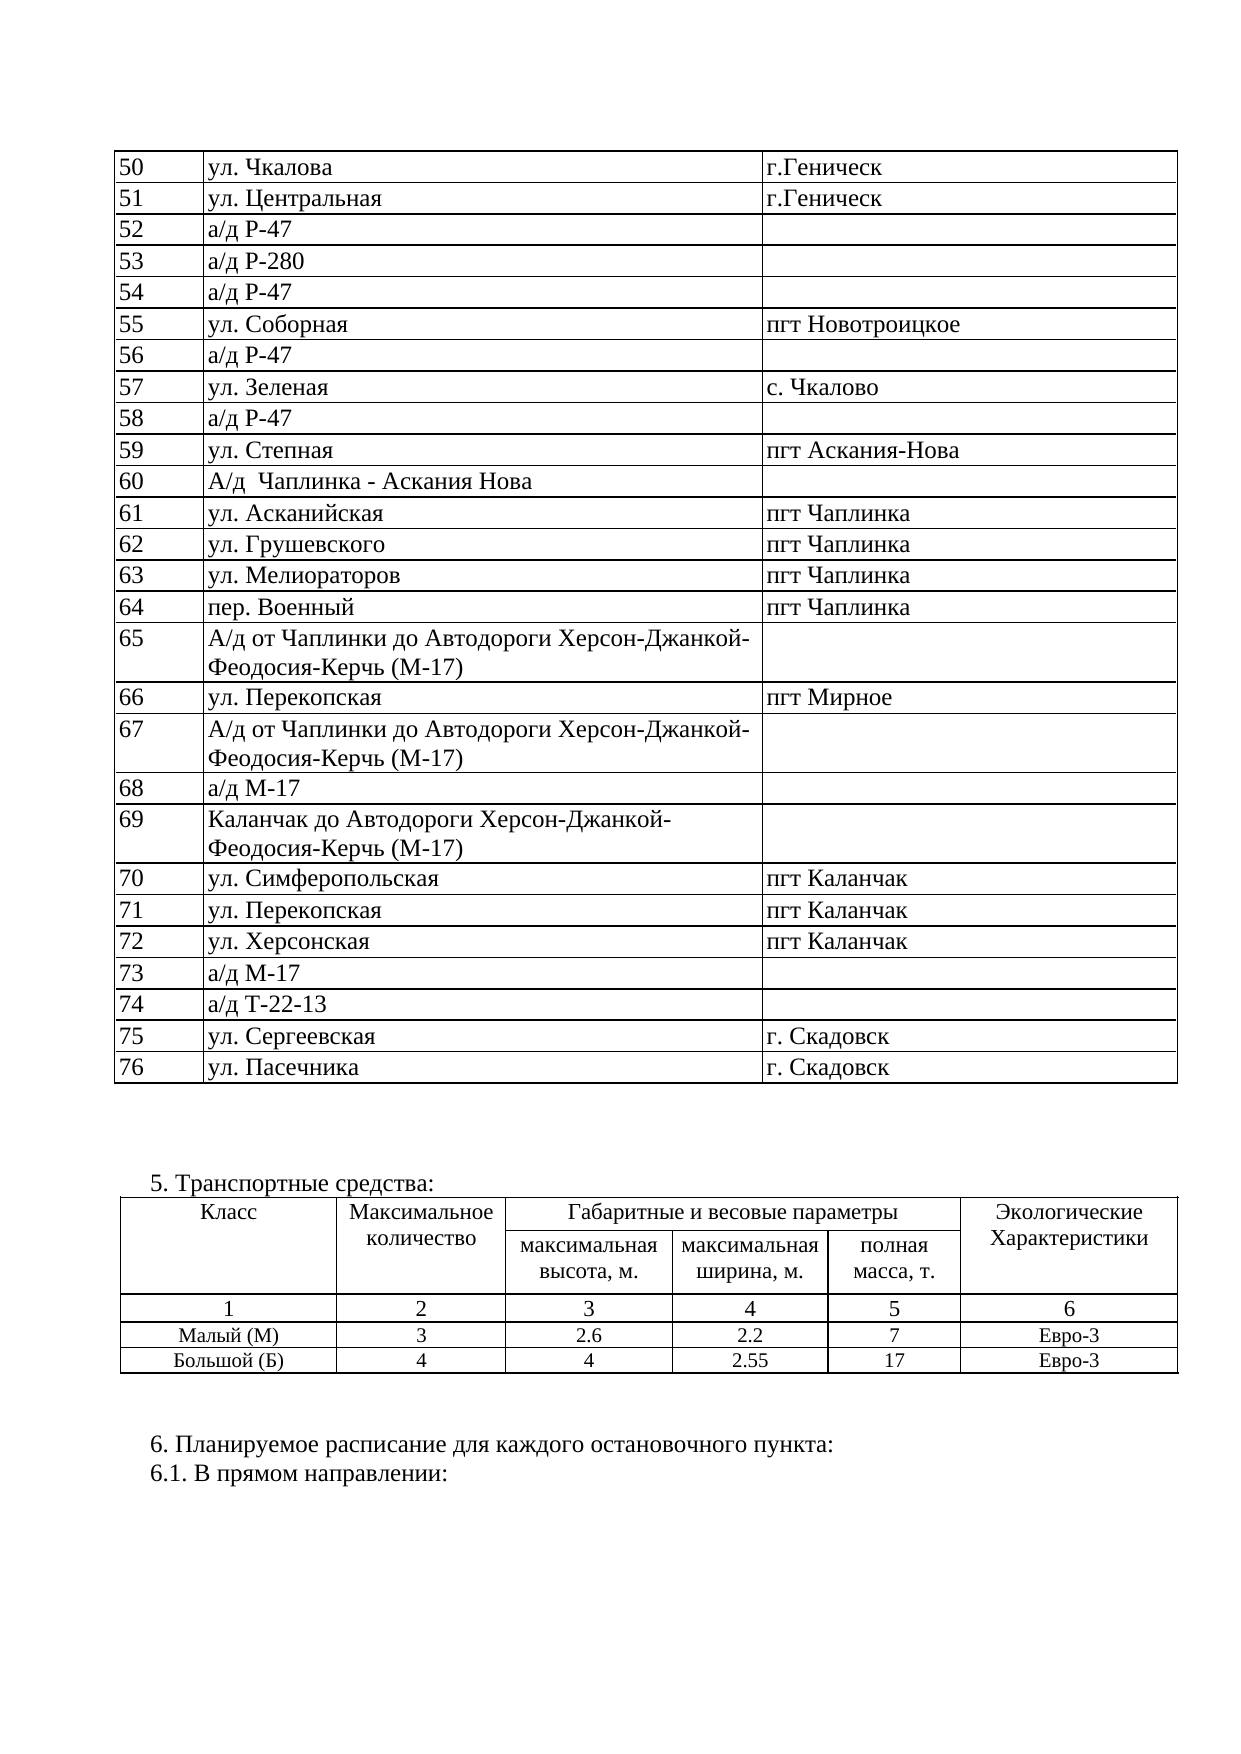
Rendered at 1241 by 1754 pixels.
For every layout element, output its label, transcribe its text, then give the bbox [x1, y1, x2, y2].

table_cell ул. Симферопольская [204, 864, 762, 893]
table_cell 5 [829, 1295, 960, 1321]
table_cell пгт Каланчак [763, 862, 1177, 893]
table_cell ул. Центральная [204, 183, 762, 213]
table_cell 7 [829, 1323, 960, 1347]
table_cell максимальная высота, м. [506, 1231, 672, 1293]
table_cell пгт Чаплинка [763, 496, 1177, 527]
table_header Экологические Характеристики [961, 1198, 1177, 1293]
table_cell ул. Зеленая [204, 372, 762, 402]
table_cell 2.6 [506, 1323, 672, 1347]
table_cell а/д М-17 [204, 958, 762, 988]
table_cell 3 [506, 1295, 672, 1321]
table_cell 50 [115, 152, 203, 181]
table_cell 3 [337, 1323, 505, 1347]
table_cell 6 [961, 1295, 1177, 1321]
table_cell пгт Мирное [763, 681, 1177, 712]
table_cell 63 [115, 560, 203, 590]
table_cell а/д Р-47 [204, 277, 762, 307]
table_cell 2.2 [673, 1323, 827, 1347]
table_cell ул. Степная [204, 435, 762, 464]
table_cell пер. Военный [204, 592, 762, 622]
table_cell ул. Асканийская [204, 498, 762, 527]
table_cell 1 [121, 1295, 336, 1321]
table_cell А/д Чаплинка - Аскания Нова [204, 466, 762, 496]
table_cell 65 [115, 623, 203, 681]
table_cell 73 [115, 958, 203, 988]
table_cell г. Скадовск [763, 1019, 1177, 1051]
table_cell 62 [115, 529, 203, 559]
table_cell [763, 213, 1177, 244]
table_cell Евро-3 [961, 1348, 1177, 1372]
table_cell полная масса, т. [829, 1231, 960, 1293]
table_cell [763, 276, 1177, 307]
table_cell 72 [115, 926, 203, 956]
table_cell 56 [115, 340, 203, 370]
text 5. Транспортные средства: [150, 1168, 1090, 1196]
table_cell 60 [115, 466, 203, 496]
table_cell 68 [115, 773, 203, 803]
table_cell ул. Пасечника [204, 1052, 762, 1082]
table_cell А/д от Чаплинки до Автодороги Херсон-Джанкой-Феодосия-Керчь (М-17) [204, 623, 762, 681]
table_cell Малый (М) [121, 1323, 336, 1347]
table_cell 64 [115, 591, 203, 622]
table_cell ул. Перекопская [204, 895, 762, 925]
table_cell 4 [673, 1295, 827, 1321]
table_cell максимальная ширина, м. [673, 1231, 827, 1293]
table_cell Большой (Б) [121, 1348, 336, 1372]
table_cell а/д Р-47 [204, 403, 762, 433]
table_cell ул. Сергеевская [204, 1021, 762, 1051]
table_cell 66 [115, 682, 203, 712]
table_cell 57 [115, 371, 203, 402]
table_cell ул. Перекопская [204, 683, 762, 712]
table_cell 58 [115, 403, 203, 433]
table_cell [763, 956, 1177, 988]
table_cell 61 [115, 497, 203, 527]
table_cell пгт Аскания-Нова [763, 433, 1177, 464]
table_cell ул. Грушевского [204, 529, 762, 559]
table_cell [763, 713, 1177, 771]
table_cell Каланчак до Автодороги Херсон-Джанкой-Феодосия-Керчь (М-17) [204, 805, 762, 862]
table_cell а/д Р-47 [204, 340, 762, 370]
table_cell пгт Чаплинка [763, 528, 1177, 559]
table_header Максимальное количество [337, 1198, 505, 1293]
table_cell 76 [115, 1052, 203, 1082]
table_cell а/д Т-22-13 [204, 990, 762, 1019]
table_cell 2.55 [673, 1348, 827, 1372]
table_cell 2 [337, 1295, 505, 1321]
table_cell [763, 803, 1177, 862]
table_cell 51 [115, 183, 203, 213]
table_cell пгт Каланчак [763, 894, 1177, 925]
table_cell [763, 622, 1177, 681]
table_cell [763, 339, 1177, 370]
table_cell пгт Чаплинка [763, 559, 1177, 590]
text 6.1. В прямом направлении: [150, 1458, 1090, 1486]
table_cell 74 [115, 989, 203, 1019]
table_cell а/д Р-47 [204, 215, 762, 244]
table_cell ул. Херсонская [204, 927, 762, 956]
table_cell [763, 402, 1177, 433]
table_cell 53 [115, 245, 203, 276]
table_cell ул. Соборная [204, 309, 762, 339]
table_cell пгт Чаплинка [763, 590, 1177, 622]
table_cell [763, 771, 1177, 803]
table_cell 54 [115, 277, 203, 307]
table_cell 17 [829, 1348, 960, 1372]
table_cell ул. Чкалова [204, 152, 762, 181]
table_cell г.Геническ [763, 152, 1177, 181]
table_cell [763, 244, 1177, 276]
table_cell 4 [506, 1348, 672, 1372]
table_cell с. Чкалово [763, 370, 1177, 402]
table_cell [763, 988, 1177, 1019]
table_cell А/д от Чаплинки до Автодороги Херсон-Джанкой-Феодосия-Керчь (М-17) [204, 714, 762, 771]
table_cell пгт Новотроицкое [763, 307, 1177, 339]
table_cell 71 [115, 895, 203, 925]
table_cell пгт Каланчак [763, 925, 1177, 956]
table_cell 69 [115, 804, 203, 862]
table_header Класс [121, 1198, 336, 1293]
table_cell 59 [115, 434, 203, 464]
table_header Габаритные и весовые параметры [506, 1198, 960, 1230]
table_cell 55 [115, 308, 203, 339]
table_cell г. Скадовск [763, 1051, 1177, 1082]
table_cell а/д Р-280 [204, 246, 762, 276]
table_cell 4 [337, 1348, 505, 1372]
table_cell Евро-3 [961, 1323, 1177, 1347]
table_cell 52 [115, 214, 203, 244]
text 6. Планируемое расписание для каждого остановочного пункта: [150, 1429, 1090, 1458]
table_cell ул. Мелиораторов [204, 561, 762, 590]
table_cell 75 [115, 1020, 203, 1051]
table_cell [763, 465, 1177, 496]
table_cell а/д М-17 [204, 773, 762, 803]
table_cell г.Геническ [763, 181, 1177, 213]
table_cell 70 [115, 863, 203, 893]
table_cell 67 [115, 714, 203, 771]
